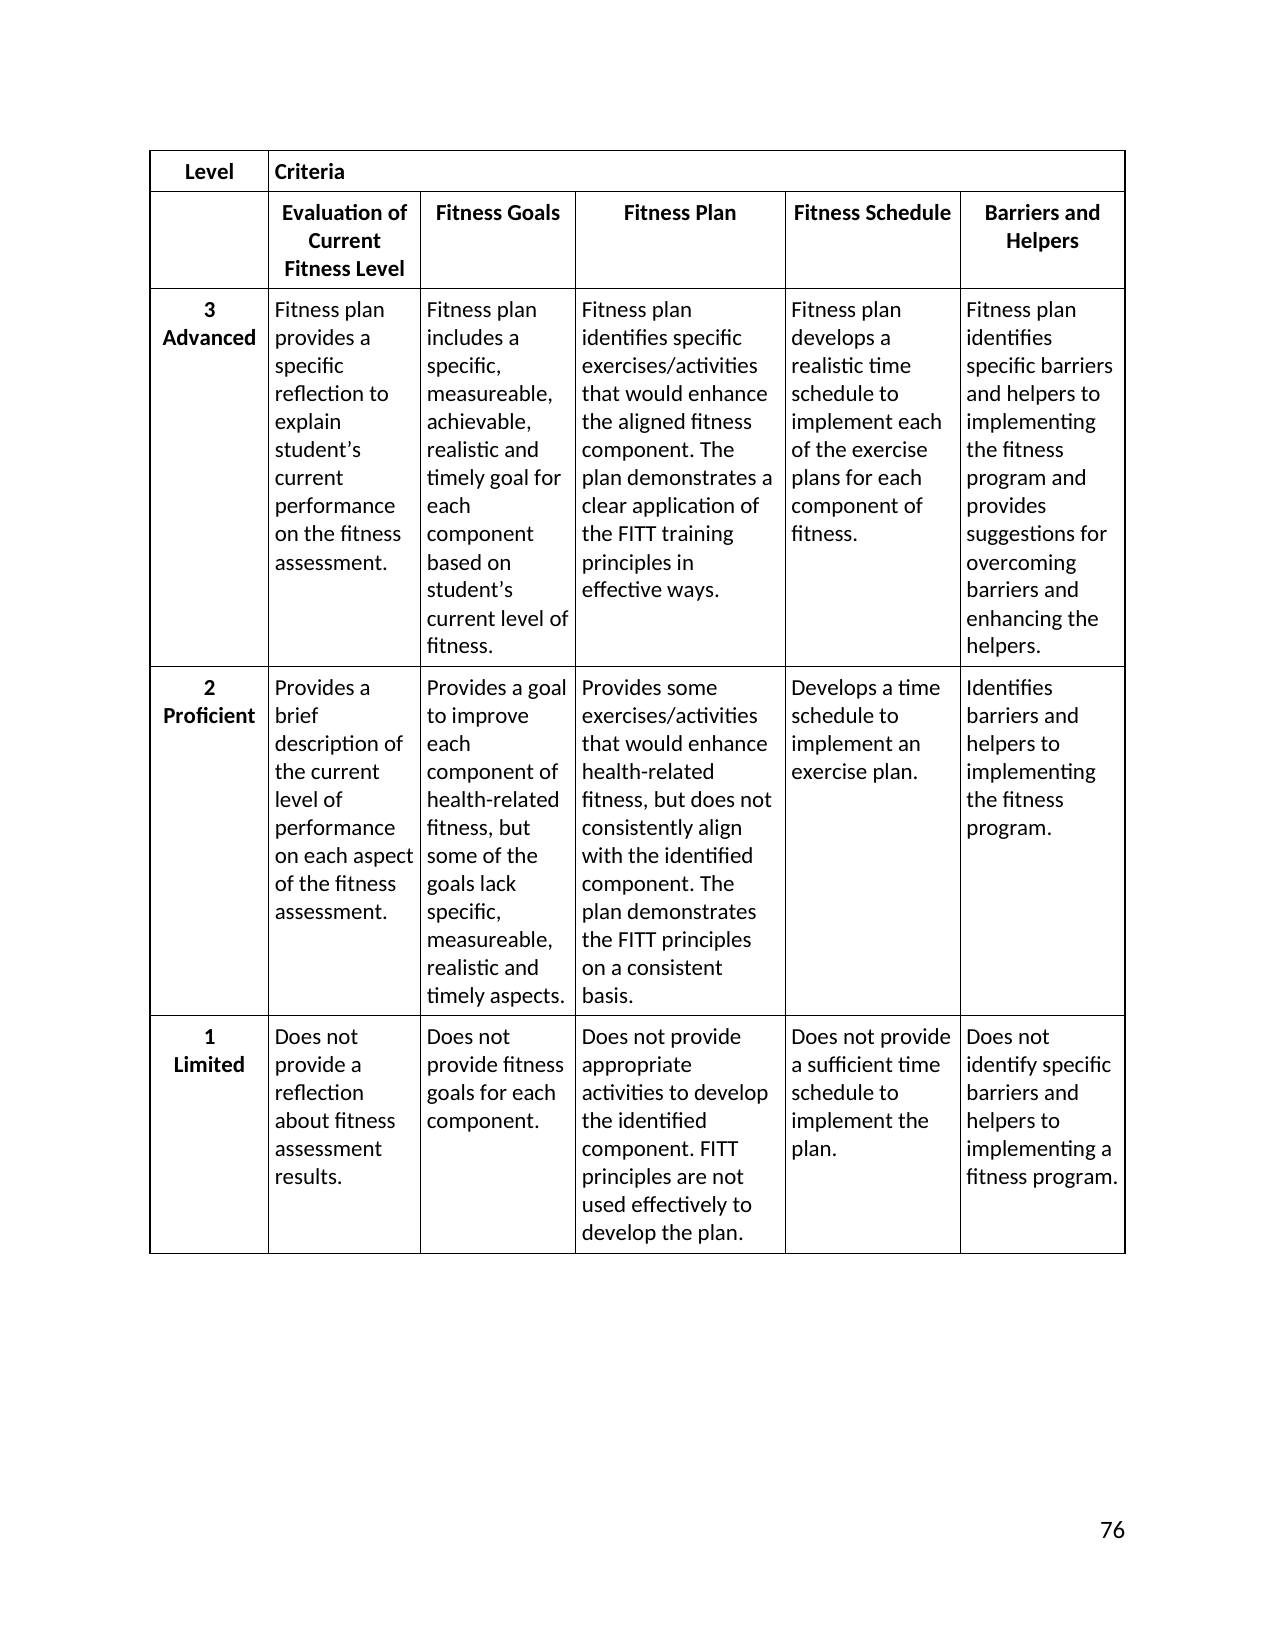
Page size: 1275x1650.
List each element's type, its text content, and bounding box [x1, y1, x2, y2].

table_cell Fitness plan identifies specific exercises/activities that would enhance the aligned fitness component. The plan demonstrates a clear application of the FITT training principles in effective ways. [576, 289, 785, 666]
table_cell Identifies barriers and helpers to implementing the fitness program. [961, 667, 1124, 1015]
table_cell 1 Limited [151, 1016, 268, 1252]
table_cell Provides a goal to improve each component of health-related fitness, but some of the goals lack specific, measureable, realistic and timely aspects. [421, 667, 575, 1015]
table_cell Develops a time schedule to implement an exercise plan. [786, 667, 960, 1015]
table_cell 3 Advanced [151, 289, 268, 666]
table_cell 2 Proficient [151, 667, 268, 1015]
table_cell Fitness plan includes a specific, measureable, achievable, realistic and timely goal for each component based on student’s current level of fitness. [421, 289, 575, 666]
table_cell Evaluation of Current Fitness Level [269, 192, 420, 288]
table_cell Does not provide appropriate activities to develop the identified component. FITT principles are not used effectively to develop the plan. [576, 1016, 785, 1252]
table_cell Does not provide fitness goals for each component. [421, 1016, 575, 1252]
table_cell Fitness plan provides a specific reflection to explain student’s current performance on the fitness assessment. [269, 289, 420, 666]
table_cell Fitness Schedule [786, 192, 960, 288]
table_cell [151, 192, 268, 288]
table_cell Does not provide a reflection about fitness assessment results. [269, 1016, 420, 1252]
table_cell Does not identify specific barriers and helpers to implementing a fitness program. [961, 1016, 1124, 1252]
table_cell Fitness Goals [421, 192, 575, 288]
table_header Level [151, 151, 268, 191]
table_cell Barriers and Helpers [961, 192, 1124, 288]
table_cell Provides a brief description of the current level of performance on each aspect of the fitness assessment. [269, 667, 420, 1015]
table_header Criteria [269, 151, 1124, 191]
table_cell Provides some exercises/activities that would enhance health-related fitness, but does not consistently align with the identified component. The plan demonstrates the FITT principles on a consistent basis. [576, 667, 785, 1015]
table_cell Does not provide a sufficient time schedule to implement the plan. [786, 1016, 960, 1252]
table_cell Fitness Plan [576, 192, 785, 288]
table_cell Fitness plan develops a realistic time schedule to implement each of the exercise plans for each component of fitness. [786, 289, 960, 666]
table_cell Fitness plan identifies specific barriers and helpers to implementing the fitness program and provides suggestions for overcoming barriers and enhancing the helpers. [961, 289, 1124, 666]
